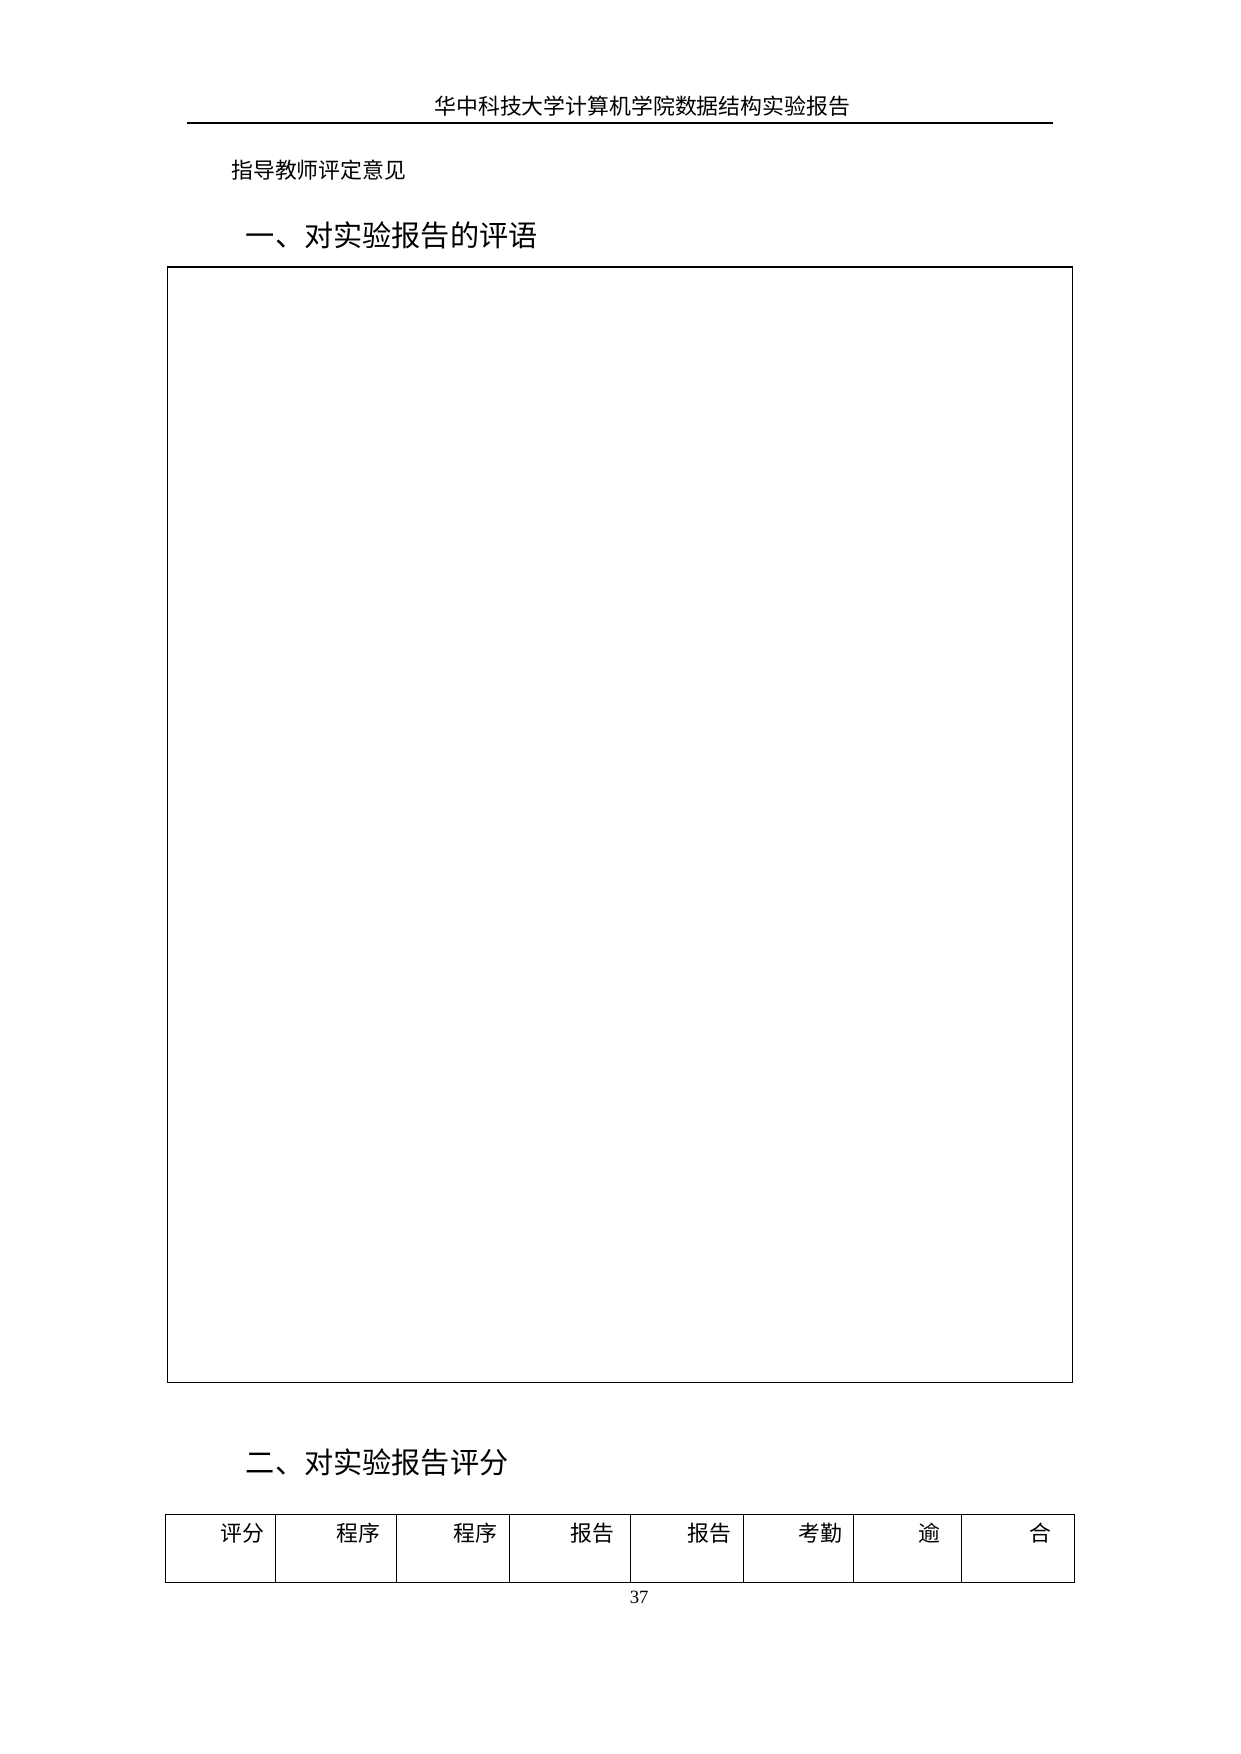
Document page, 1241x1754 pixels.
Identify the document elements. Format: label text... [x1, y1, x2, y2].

table_header 程序规范 (9.2分) [397, 1515, 509, 1582]
table_header 考勤 （8分） [744, 1515, 853, 1582]
text 二、对实验报告评分 [187, 1428, 1053, 1493]
text 一、对实验报告的评语 [187, 201, 1053, 266]
table_header 报告内容 (36.8分) [510, 1515, 630, 1582]
table_header 逾期扣分 [854, 1515, 961, 1582]
table_header 合 计 (100分) [962, 1515, 1074, 1582]
table_header 报告规范 (9.2分) [631, 1515, 743, 1582]
table_header 程序内容 (36.8分) [276, 1515, 396, 1582]
table_header 评分项目 (分值) [166, 1515, 275, 1582]
text 指导教师评定意见 [187, 153, 1053, 186]
table_header [168, 268, 1072, 1382]
